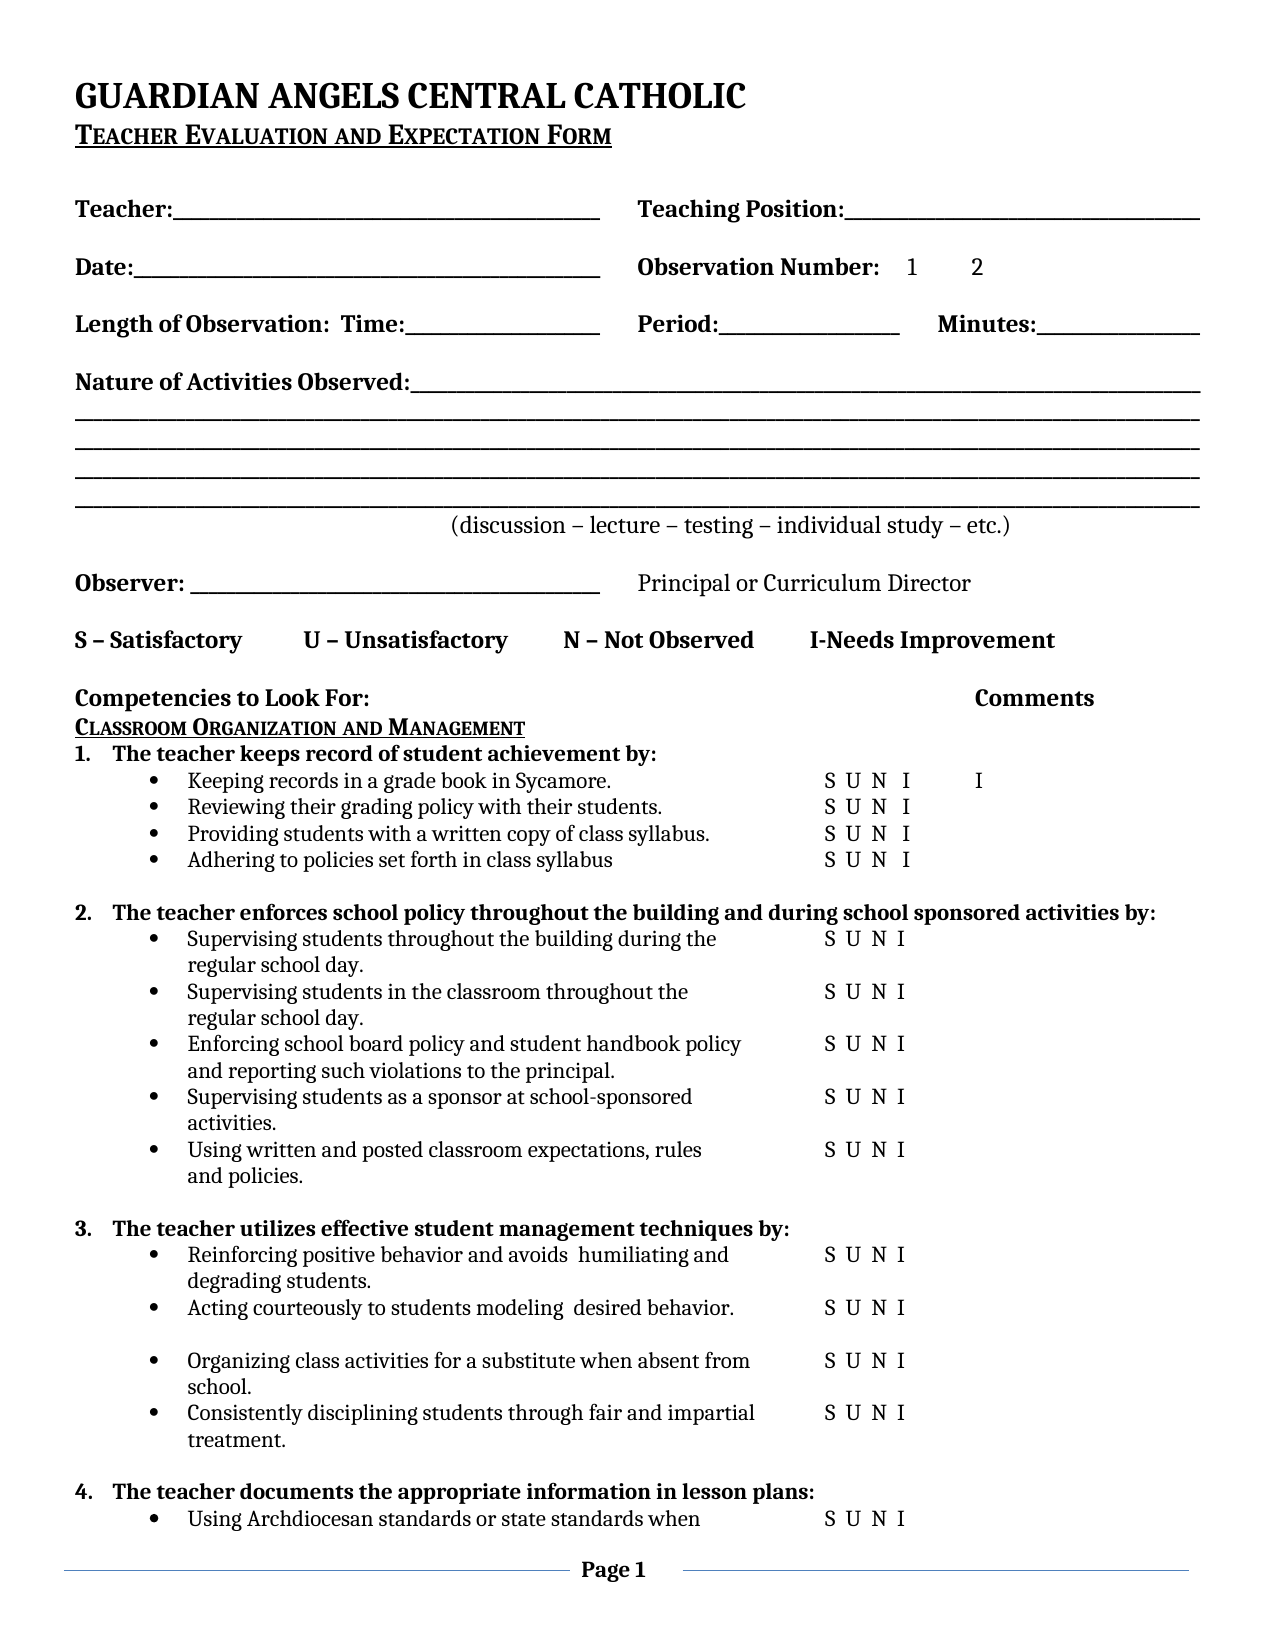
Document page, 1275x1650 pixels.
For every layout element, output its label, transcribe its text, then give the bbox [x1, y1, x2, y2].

text Teacher Evaluation and Expectation Form [75, 118, 1200, 152]
list Consistently disciplining students through fair and impartial S U N I [150, 1400, 1200, 1426]
list degrading students. [187, 1268, 1200, 1295]
text Teacher: Teaching Position: [75, 195, 1200, 224]
list The teacher enforces school policy throughout the building and during school sponsored activities by: [75, 899, 1200, 926]
list regular school day. [187, 1005, 1200, 1031]
list Keeping records in a grade book in Sycamore. S U N I I [150, 768, 1200, 794]
text Competencies to Look For: Comments [75, 684, 1200, 712]
text Length of Observation: Time: Period: Minutes: [75, 310, 1200, 339]
list and reporting such violations to the principal. [187, 1057, 1200, 1084]
list Reviewing their grading policy with their students. S U N I [150, 794, 1200, 820]
list Acting courteously to students modeling desired behavior. S U N I [150, 1295, 1200, 1321]
text Classroom Organization and Management [75, 712, 1200, 741]
list treatment. [75, 1426, 1200, 1453]
list school. [187, 1374, 1200, 1400]
list The teacher documents the appropriate information in lesson plans: [75, 1479, 1200, 1506]
list The teacher keeps record of student achievement by: [75, 741, 1200, 768]
text Observer: Principal or Curriculum Director [75, 569, 1200, 597]
text S – Satisfactory U – Unsatisfactory N – Not Observed I-Needs Improvement [75, 626, 1200, 655]
list Organizing class activities for a substitute when absent from S U N I [150, 1347, 1200, 1374]
list regular school day. [187, 952, 1200, 978]
text Nature of Activities Observed: [75, 367, 1200, 511]
list Using Archdiocesan standards or state standards when S U N I [150, 1506, 1200, 1532]
list Using written and posted classroom expectations, rules S U N I [150, 1137, 1200, 1163]
text (discussion – lecture – testing – individual study – etc.) [75, 511, 1200, 540]
list activities. [187, 1110, 1200, 1137]
text Guardian angels Central Catholic [75, 75, 1200, 118]
list The teacher utilizes effective student management techniques by: [75, 1216, 1200, 1242]
list Providing students with a written copy of class syllabus. S U N I [150, 820, 1200, 847]
list Supervising students throughout the building during the S U N I [150, 926, 1200, 952]
text Date: Observation Number: 1 2 [75, 252, 1200, 281]
list and policies. [187, 1163, 1200, 1189]
list Supervising students as a sponsor at school-sponsored S U N I [150, 1084, 1200, 1110]
list Reinforcing positive behavior and avoids humiliating and S U N I [150, 1242, 1200, 1268]
list Adhering to policies set forth in class syllabus S U N I [150, 847, 1200, 873]
list Enforcing school board policy and student handbook policy S U N I [150, 1031, 1200, 1057]
list Supervising students in the classroom throughout the S U N I [150, 978, 1200, 1005]
